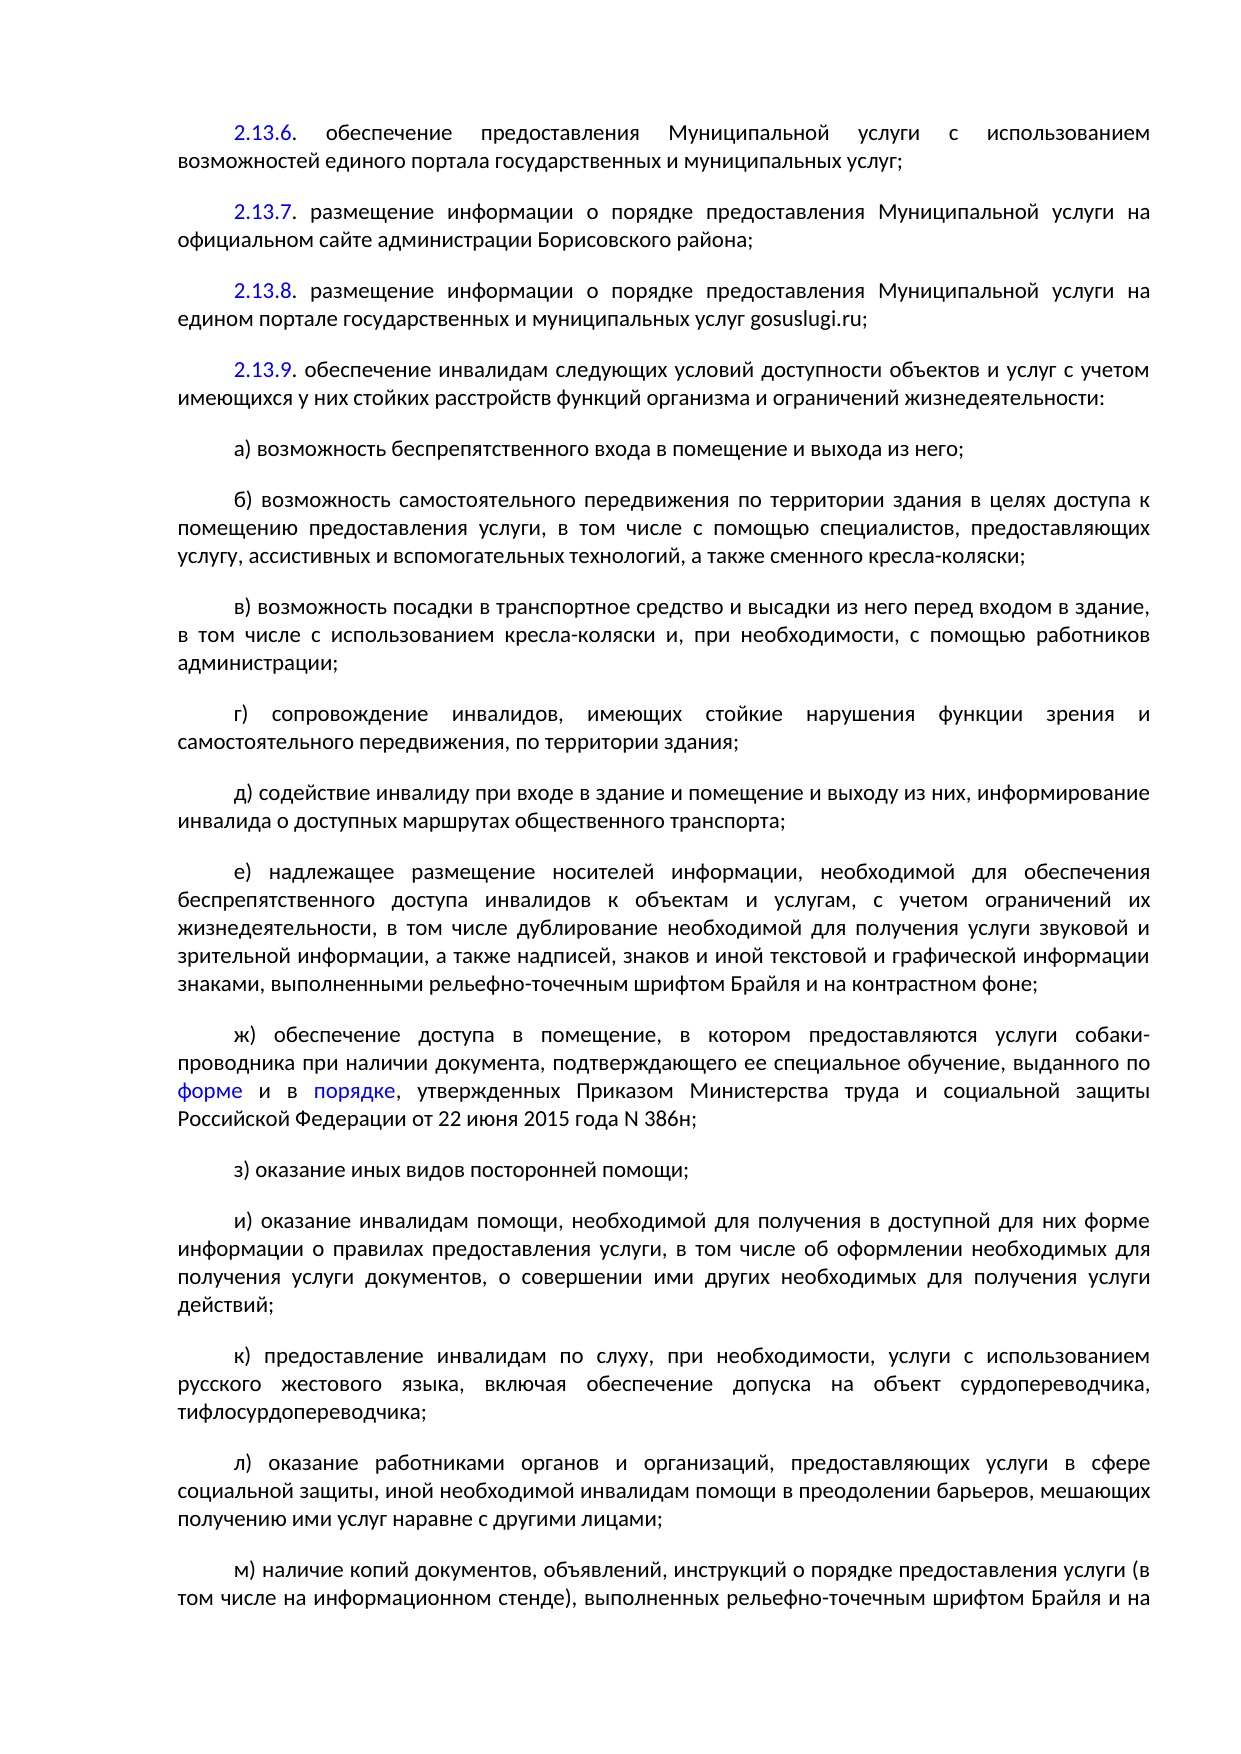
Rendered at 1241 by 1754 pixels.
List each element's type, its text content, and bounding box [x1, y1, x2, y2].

text 2.13.6. обеспечение предоставления Муниципальной услуги с использованием возможностей единого портала государственных и муниципальных услуг; [177, 118, 1152, 174]
text г) сопровождение инвалидов, имеющих стойкие нарушения функции зрения и самостоятельного передвижения, по территории здания; [177, 699, 1152, 755]
text 2.13.8. размещение информации о порядке предоставления Муниципальной услуги на едином портале государственных и муниципальных услуг gosuslugi.ru; [177, 276, 1152, 332]
text б) возможность самостоятельного передвижения по территории здания в целях доступа к помещению предоставления услуги, в том числе с помощью специалистов, предоставляющих услугу, ассистивных и вспомогательных технологий, а также сменного кресла-коляски; [177, 485, 1152, 569]
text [177, 1555, 1152, 1611]
text д) содействие инвалиду при входе в здание и помещение и выходу из них, информирование инвалида о доступных маршрутах общественного транспорта; [177, 778, 1152, 834]
text 2.13.9. обеспечение инвалидам следующих условий доступности объектов и услуг с учетом имеющихся у них стойких расстройств функций организма и ограничений жизнедеятельности: [177, 355, 1152, 411]
text л) оказание работниками органов и организаций, предоставляющих услуги в сфере социальной защиты, иной необходимой инвалидам помощи в преодолении барьеров, мешающих получению ими услуг наравне с другими лицами; [177, 1448, 1152, 1532]
text и) оказание инвалидам помощи, необходимой для получения в доступной для них форме информации о правилах предоставления услуги, в том числе об оформлении необходимых для получения услуги документов, о совершении ими других необходимых для получения услуги действий; [177, 1206, 1152, 1318]
text з) оказание иных видов посторонней помощи; [177, 1155, 1152, 1183]
text в) возможность посадки в транспортное средство и высадки из него перед входом в здание, в том числе с использованием кресла-коляски и, при необходимости, с помощью работников администрации; [177, 592, 1152, 676]
text ж) обеспечение доступа в помещение, в котором предоставляются услуги собаки-проводника при наличии документа, подтверждающего ее специальное обучение, выданного по форме и в порядке, утвержденных Приказом Министерства труда и социальной защиты Российской Федерации от 22 июня 2015 года N 386н; [177, 1020, 1152, 1132]
text 2.13.7. размещение информации о порядке предоставления Муниципальной услуги на официальном сайте администрации Борисовского района; [177, 197, 1152, 253]
text к) предоставление инвалидам по слуху, при необходимости, услуги с использованием русского жестового языка, включая обеспечение допуска на объект сурдопереводчика, тифлосурдопереводчика; [177, 1341, 1152, 1425]
text а) возможность беспрепятственного входа в помещение и выхода из него; [177, 434, 1152, 462]
text е) надлежащее размещение носителей информации, необходимой для обеспечения беспрепятственного доступа инвалидов к объектам и услугам, с учетом ограничений их жизнедеятельности, в том числе дублирование необходимой для получения услуги звуковой и зрительной информации, а также надписей, знаков и иной текстовой и графической информации знаками, выполненными рельефно-точечным шрифтом Брайля и на контрастном фоне; [177, 857, 1152, 997]
